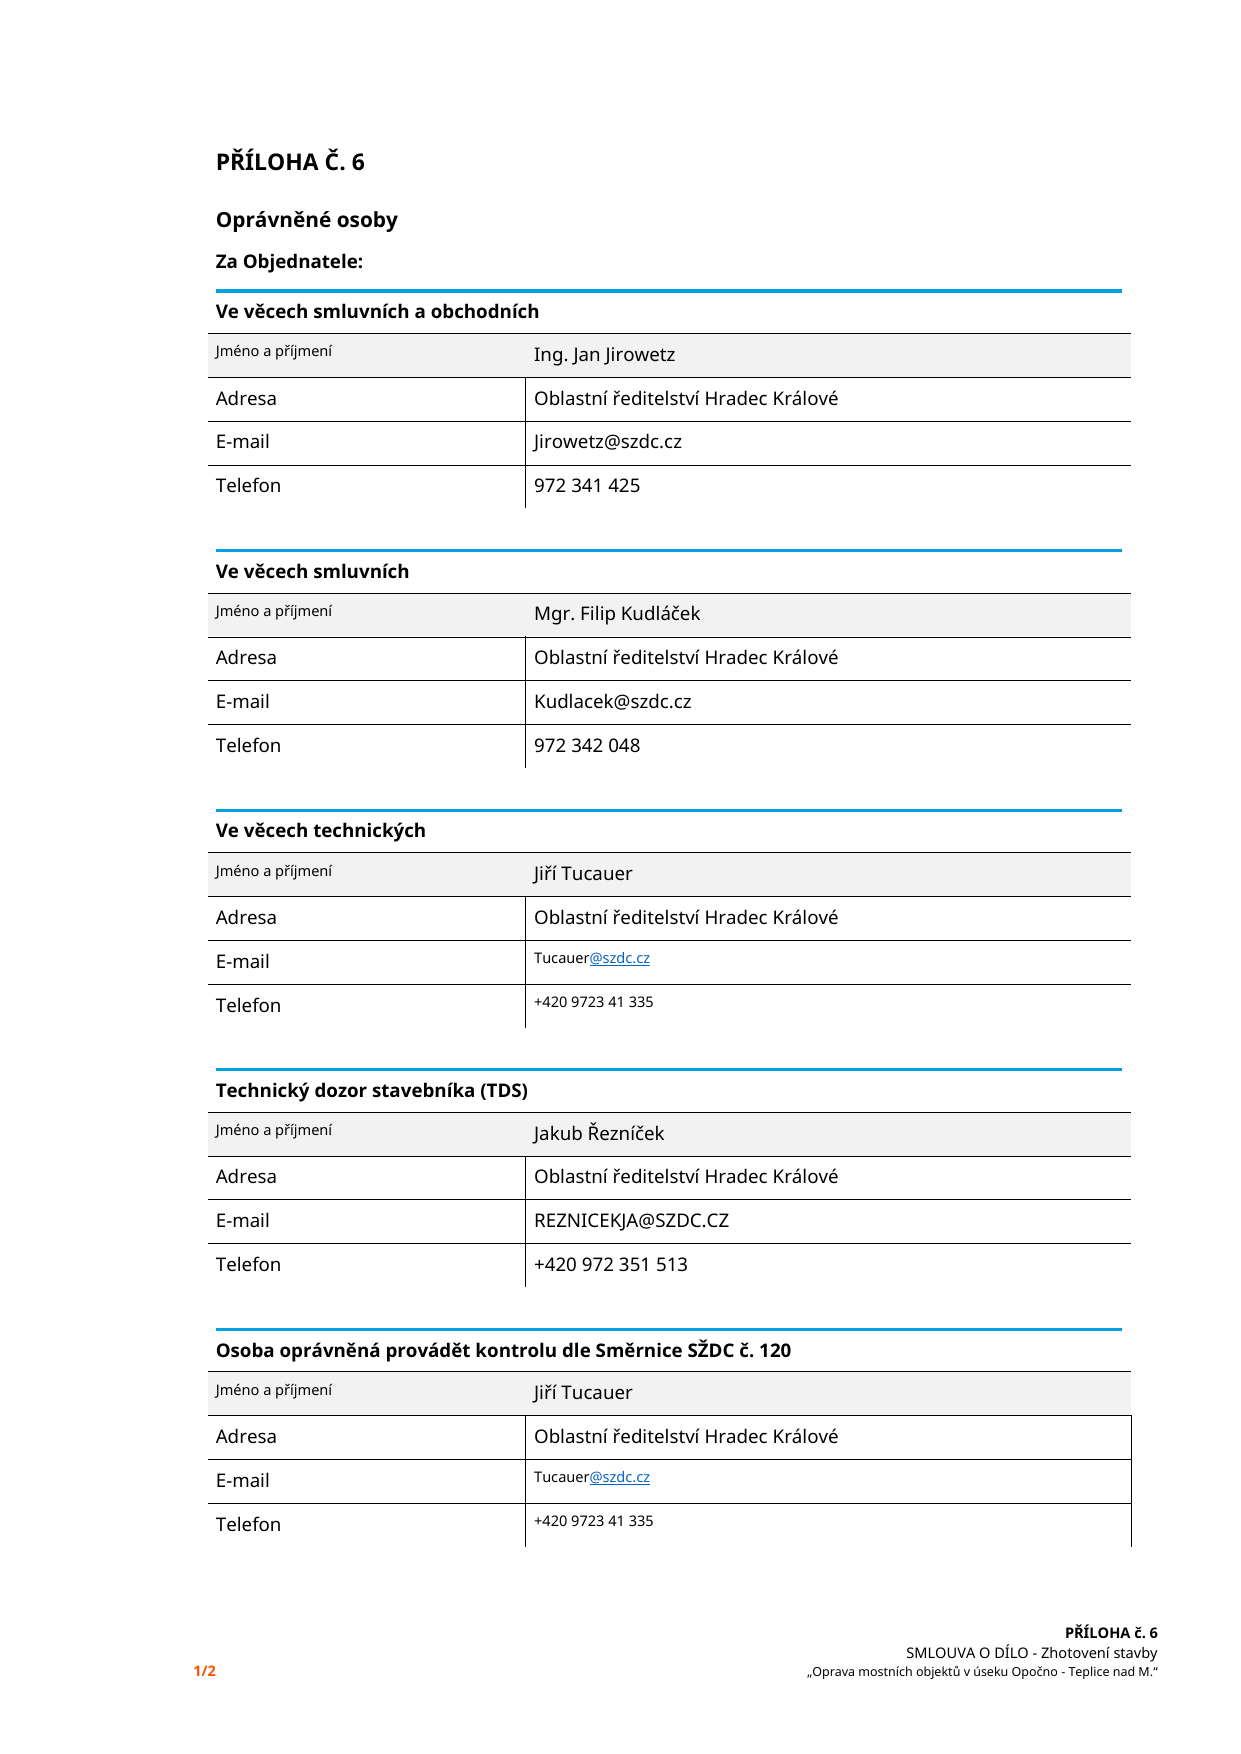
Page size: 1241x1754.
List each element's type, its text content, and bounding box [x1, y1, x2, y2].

table_cell Telefon [208, 725, 525, 768]
text Za Objednatele: [216, 249, 1122, 274]
table_cell Adresa [208, 378, 525, 421]
text Osoba oprávněná provádět kontrolu dle Směrnice SŽDC č. 120 [216, 1331, 1122, 1362]
table_header Ing. Jan Jirowetz [526, 334, 1131, 377]
table_cell Telefon [208, 1244, 525, 1287]
table_cell E-mail [208, 681, 525, 724]
table_cell E-mail [208, 422, 525, 464]
table_cell Telefon [208, 466, 525, 508]
table_cell +420 9723 41 335 [526, 1504, 1131, 1547]
table_cell Oblastní ředitelství Hradec Králové [526, 638, 1131, 680]
table_cell +420 972 351 513 [526, 1244, 1131, 1287]
table_header Jméno a příjmení [208, 1113, 526, 1156]
table_cell E-mail [208, 1460, 525, 1503]
table_header Jméno a příjmení [208, 853, 526, 896]
table_header Mgr. Filip Kudláček [526, 594, 1131, 636]
table_cell Oblastní ředitelství Hradec Králové [526, 1157, 1131, 1199]
table_cell Oblastní ředitelství Hradec Králové [526, 378, 1131, 421]
table_cell E-mail [208, 941, 525, 984]
table_cell Adresa [208, 1157, 525, 1199]
table_cell Adresa [208, 638, 525, 680]
table_cell Jirowetz@szdc.cz [526, 422, 1131, 464]
table_cell Tucauer@szdc.cz [526, 1460, 1131, 1503]
text Oprávněné osoby [216, 205, 1122, 233]
text Ve věcech technických [216, 812, 1122, 843]
table_cell Oblastní ředitelství Hradec Králové [526, 897, 1131, 940]
table_header Jméno a příjmení [208, 1372, 526, 1415]
table_cell Oblastní ředitelství Hradec Králové [526, 1416, 1131, 1459]
table_header Jméno a příjmení [208, 594, 526, 636]
table_cell 972 342 048 [526, 725, 1131, 768]
text Ve věcech smluvních [216, 552, 1122, 584]
table_cell Telefon [208, 1504, 525, 1547]
table_header Jiří Tucauer [526, 1372, 1131, 1415]
table_cell +420 9723 41 335 [526, 985, 1131, 1027]
table_header Jméno a příjmení [208, 334, 526, 377]
table_cell E-mail [208, 1200, 525, 1243]
table_cell Adresa [208, 1416, 525, 1459]
table_cell Telefon [208, 985, 525, 1027]
table_cell Adresa [208, 897, 525, 940]
table_header Jiří Tucauer [526, 853, 1131, 896]
table_cell Tucauer@szdc.cz [526, 941, 1131, 984]
text Technický dozor stavebníka (TDS) [216, 1071, 1122, 1103]
table_cell 972 341 425 [526, 466, 1131, 508]
table_cell REZNICEKJA@SZDC.CZ [526, 1200, 1131, 1243]
text Příloha č. 6 [216, 146, 1122, 177]
table_header Jakub Řezníček [526, 1113, 1131, 1156]
table_cell Kudlacek@szdc.cz [526, 681, 1131, 724]
text Ve věcech smluvních a obchodních [216, 293, 1122, 324]
